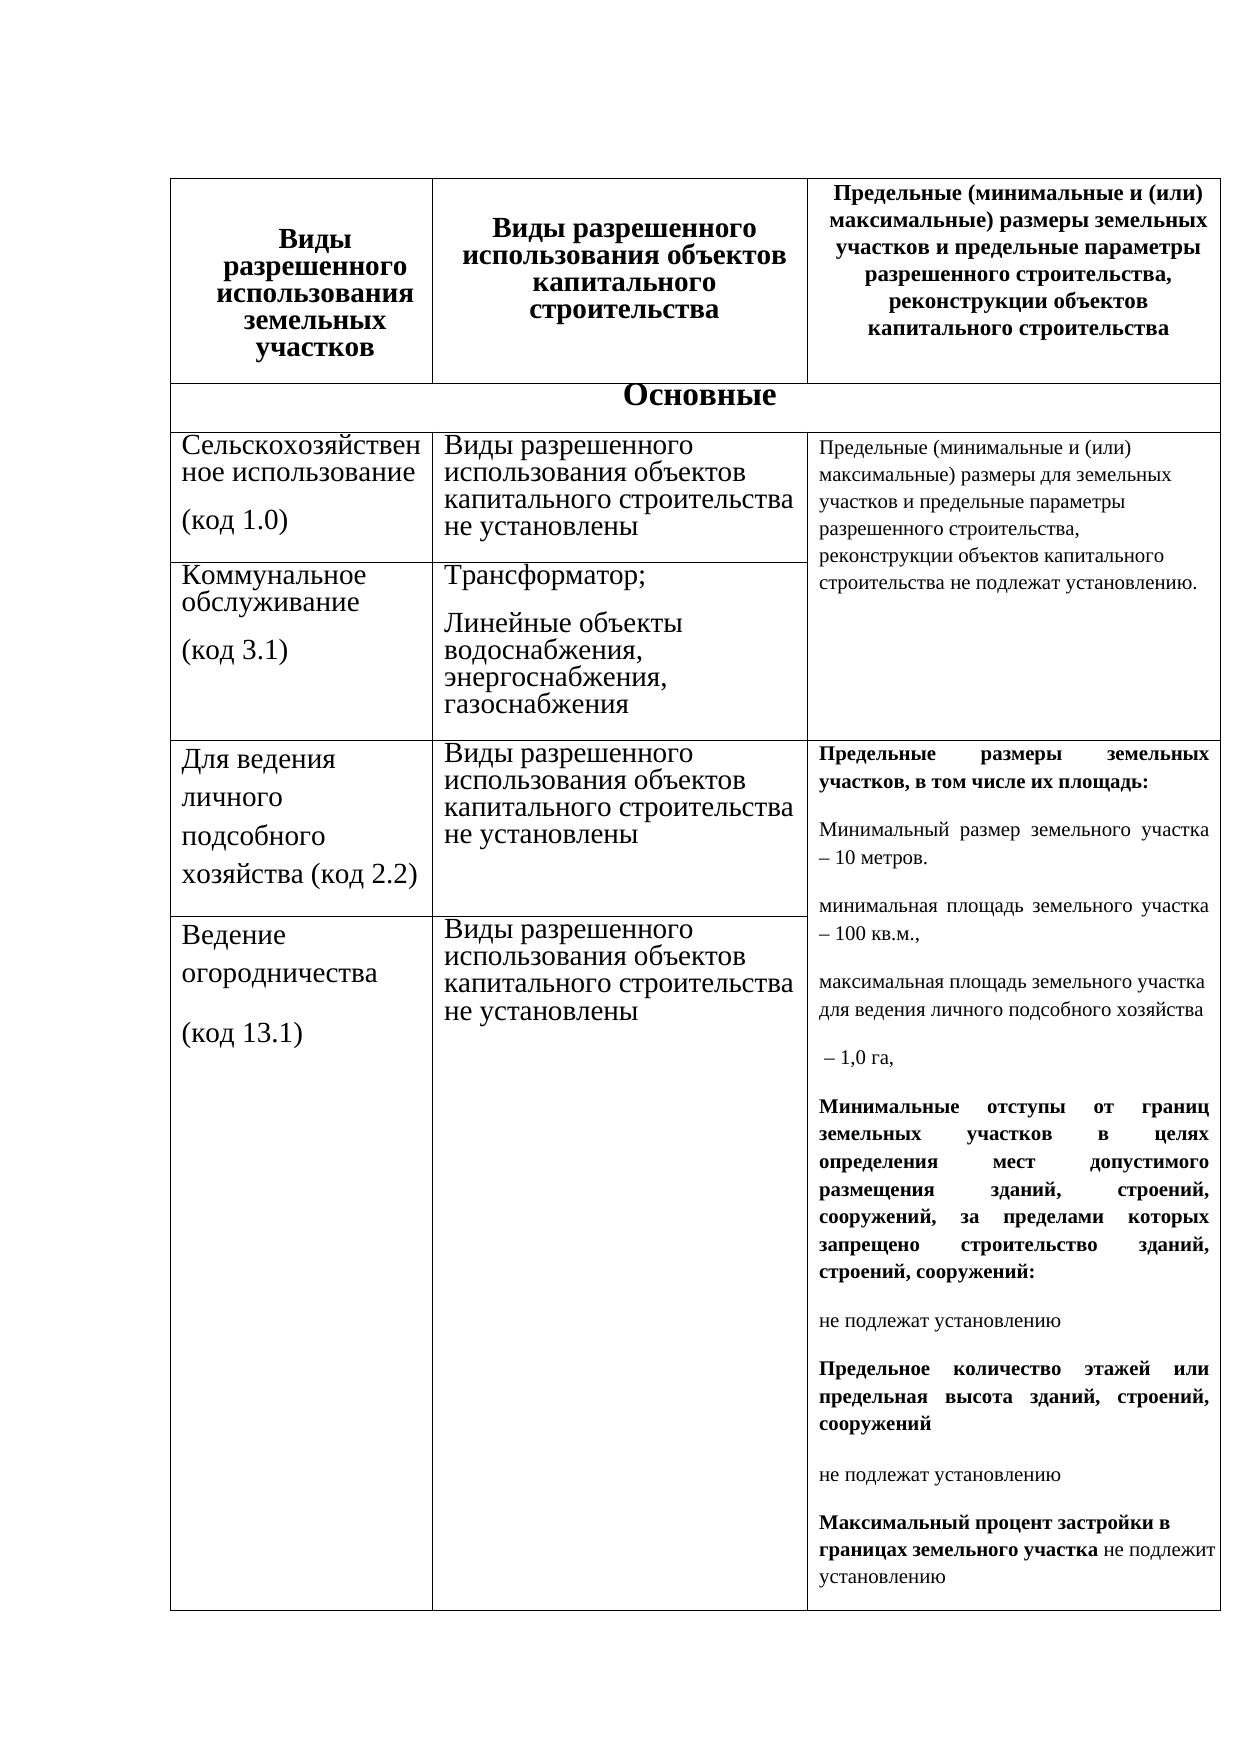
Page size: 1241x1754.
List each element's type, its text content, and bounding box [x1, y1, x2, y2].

table_cell Сельскохозяйственное использование (код 1.0) [171, 433, 432, 562]
table_cell Предельные (минимальные и (или) максимальные) размеры для земельных участков и предельные параметры разрешенного строительства, реконструкции объектов капитального строительства не подлежат установлению. [808, 433, 1220, 740]
table_cell Основные [171, 384, 1220, 432]
table_cell Трансформатор; Линейные объекты водоснабжения, энергоснабжения, газоснабжения [433, 563, 807, 740]
table_cell Для ведения личного подсобного хозяйства (код 2.2) [171, 741, 432, 916]
table_cell Виды разрешенного использования объектов капитального строительства не установлены [433, 433, 807, 562]
table_cell Коммунальное обслуживание (код 3.1) [171, 563, 432, 740]
table_header Виды разрешенного использования земельных участков [171, 179, 432, 383]
table_header Виды разрешенного использования объектов капитального строительства [433, 179, 807, 383]
table_cell Ведение огородничества (код 13.1) [171, 917, 432, 1610]
table_header Предельные (минимальные и (или) максимальные) размеры земельных участков и предельные параметры разрешенного строительства, реконструкции объектов капитального строительства [808, 179, 1220, 383]
table_cell Виды разрешенного использования объектов капитального строительства не установлены [433, 917, 807, 1610]
table_cell Предельные размеры земельных участков, в том числе их площадь: Минимальный размер земельного участка – 10 метров. минимальная площадь земельного участка – 100 кв.м., максимальная площадь земельного участка для ведения личного подсобного хозяйства – , Минимальные отступы от границ земельных участков в целях определения мест допустимого размещения зданий, строений, сооружений, за пределами которых запрещено строительство зданий, строений, сооружений: не подлежат установлению Предельное количество этажей или предельная высота зданий, строений, сооружений не подлежат установлению Максимальный процент застройки в границах земельного участка не подлежит установлению [808, 741, 1220, 1610]
table_cell Виды разрешенного использования объектов капитального строительства не установлены [433, 741, 807, 916]
